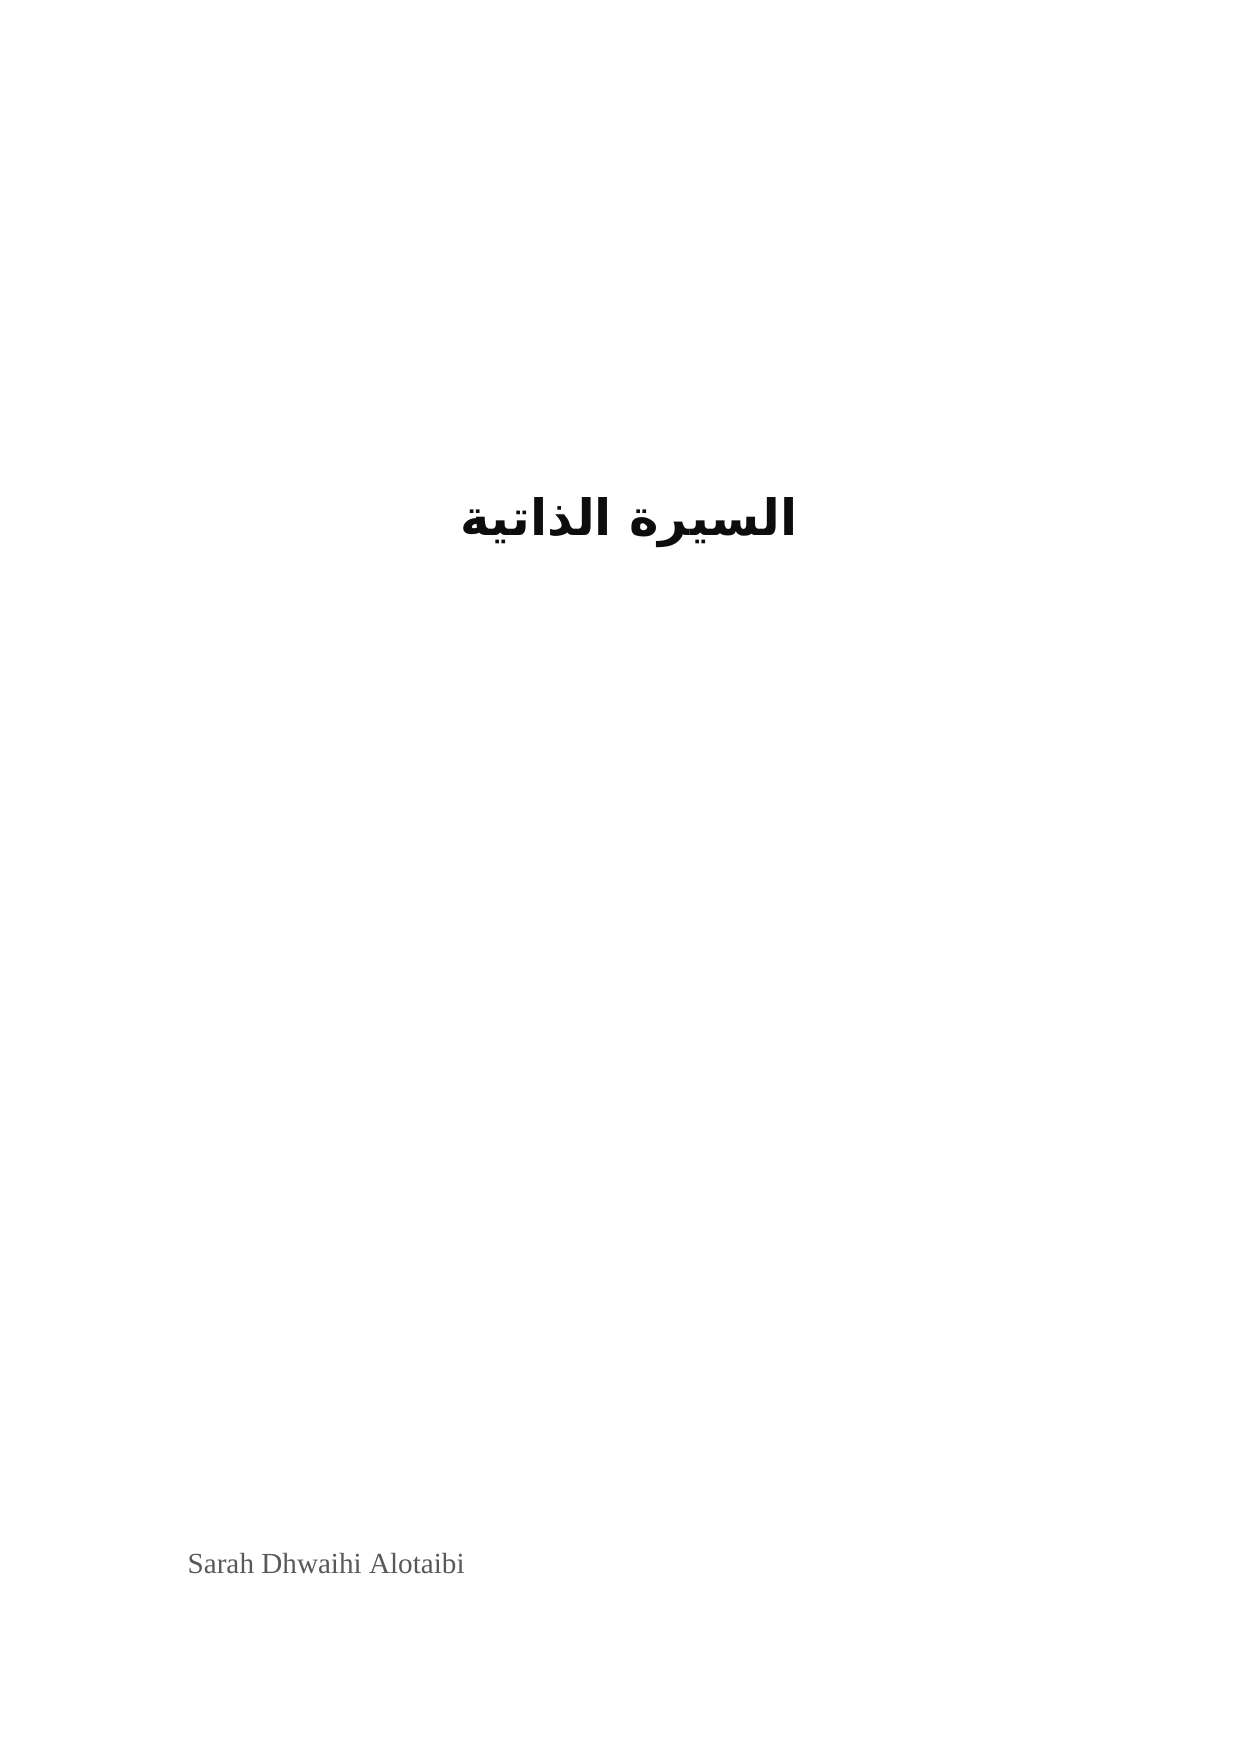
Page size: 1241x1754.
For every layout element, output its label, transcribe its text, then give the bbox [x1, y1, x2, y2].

text السيرة الذاتية [187, 488, 1053, 547]
text Sarah Dhwaihi Alotaibi [187, 1546, 1053, 1579]
